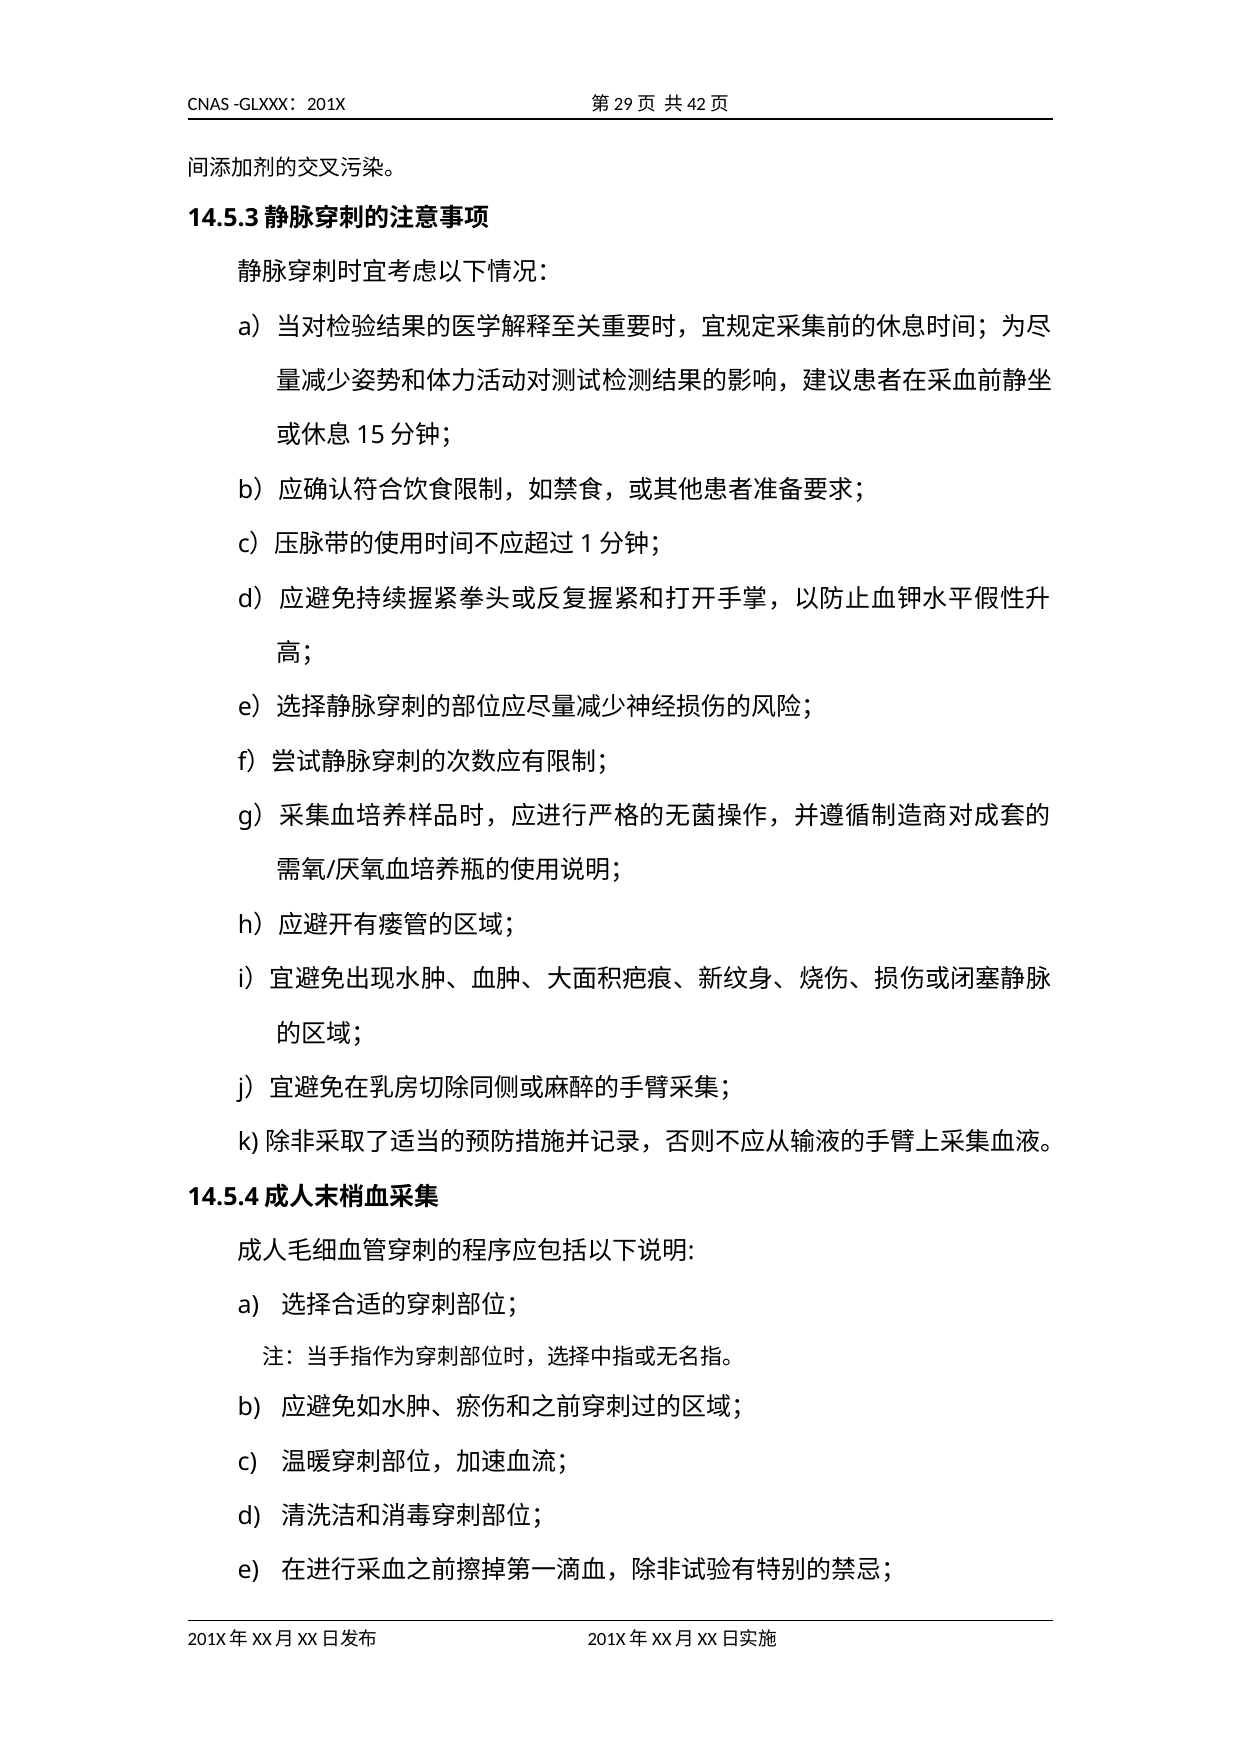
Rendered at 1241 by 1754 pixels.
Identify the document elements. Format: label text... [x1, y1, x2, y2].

text 静脉穿刺时宜考虑以下情况： [187, 252, 1053, 288]
list 温暖穿刺部位，加速血流； [237, 1441, 1053, 1477]
text i）宜避免出现水肿、血肿、大面积疤痕、新纹身、烧伤、损伤或闭塞静脉的区域； [238, 959, 1053, 1049]
text 成人毛细血管穿刺的程序应包括以下说明: [238, 1231, 1053, 1267]
text c）压脉带的使用时间不应超过1分钟； [238, 524, 1053, 560]
text e）选择静脉穿刺的部位应尽量减少神经损伤的风险； [238, 687, 1053, 723]
text 注：当手指作为穿刺部位时，选择中指或无名指。 [262, 1339, 1053, 1371]
text k) 除非采取了适当的预防措施并记录，否则不应从输液的手臂上采集血液。 [238, 1122, 1053, 1158]
list 在进行采血之前擦掉第一滴血，除非试验有特别的禁忌； [237, 1550, 1053, 1586]
text 14.5.4成人末梢血采集 [187, 1176, 1053, 1212]
text g）采集血培养样品时，应进行严格的无菌操作，并遵循制造商对成套的需氧/厌氧血培养瓶的使用说明； [238, 796, 1053, 886]
text a）当对检验结果的医学解释至关重要时，宜规定采集前的休息时间；为尽量减少姿势和体力活动对测试检测结果的影响，建议患者在采血前静坐或休息15分钟； [238, 306, 1053, 451]
list 选择合适的穿刺部位； [237, 1285, 1053, 1321]
list 清洗洁和消毒穿刺部位； [237, 1496, 1053, 1532]
text j）宜避免在乳房切除同侧或麻醉的手臂采集； [238, 1067, 1053, 1104]
text d）应避免持续握紧拳头或反复握紧和打开手掌，以防止血钾水平假性升高； [238, 578, 1053, 669]
list 应避免如水肿、瘀伤和之前穿刺过的区域； [237, 1387, 1053, 1423]
text f）尝试静脉穿刺的次数应有限制； [238, 741, 1053, 777]
text 14.5.3静脉穿刺的注意事项 [187, 197, 1053, 234]
text h）应避开有瘘管的区域； [238, 904, 1053, 941]
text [187, 150, 1053, 182]
text b）应确认符合饮食限制，如禁食，或其他患者准备要求； [238, 469, 1053, 506]
